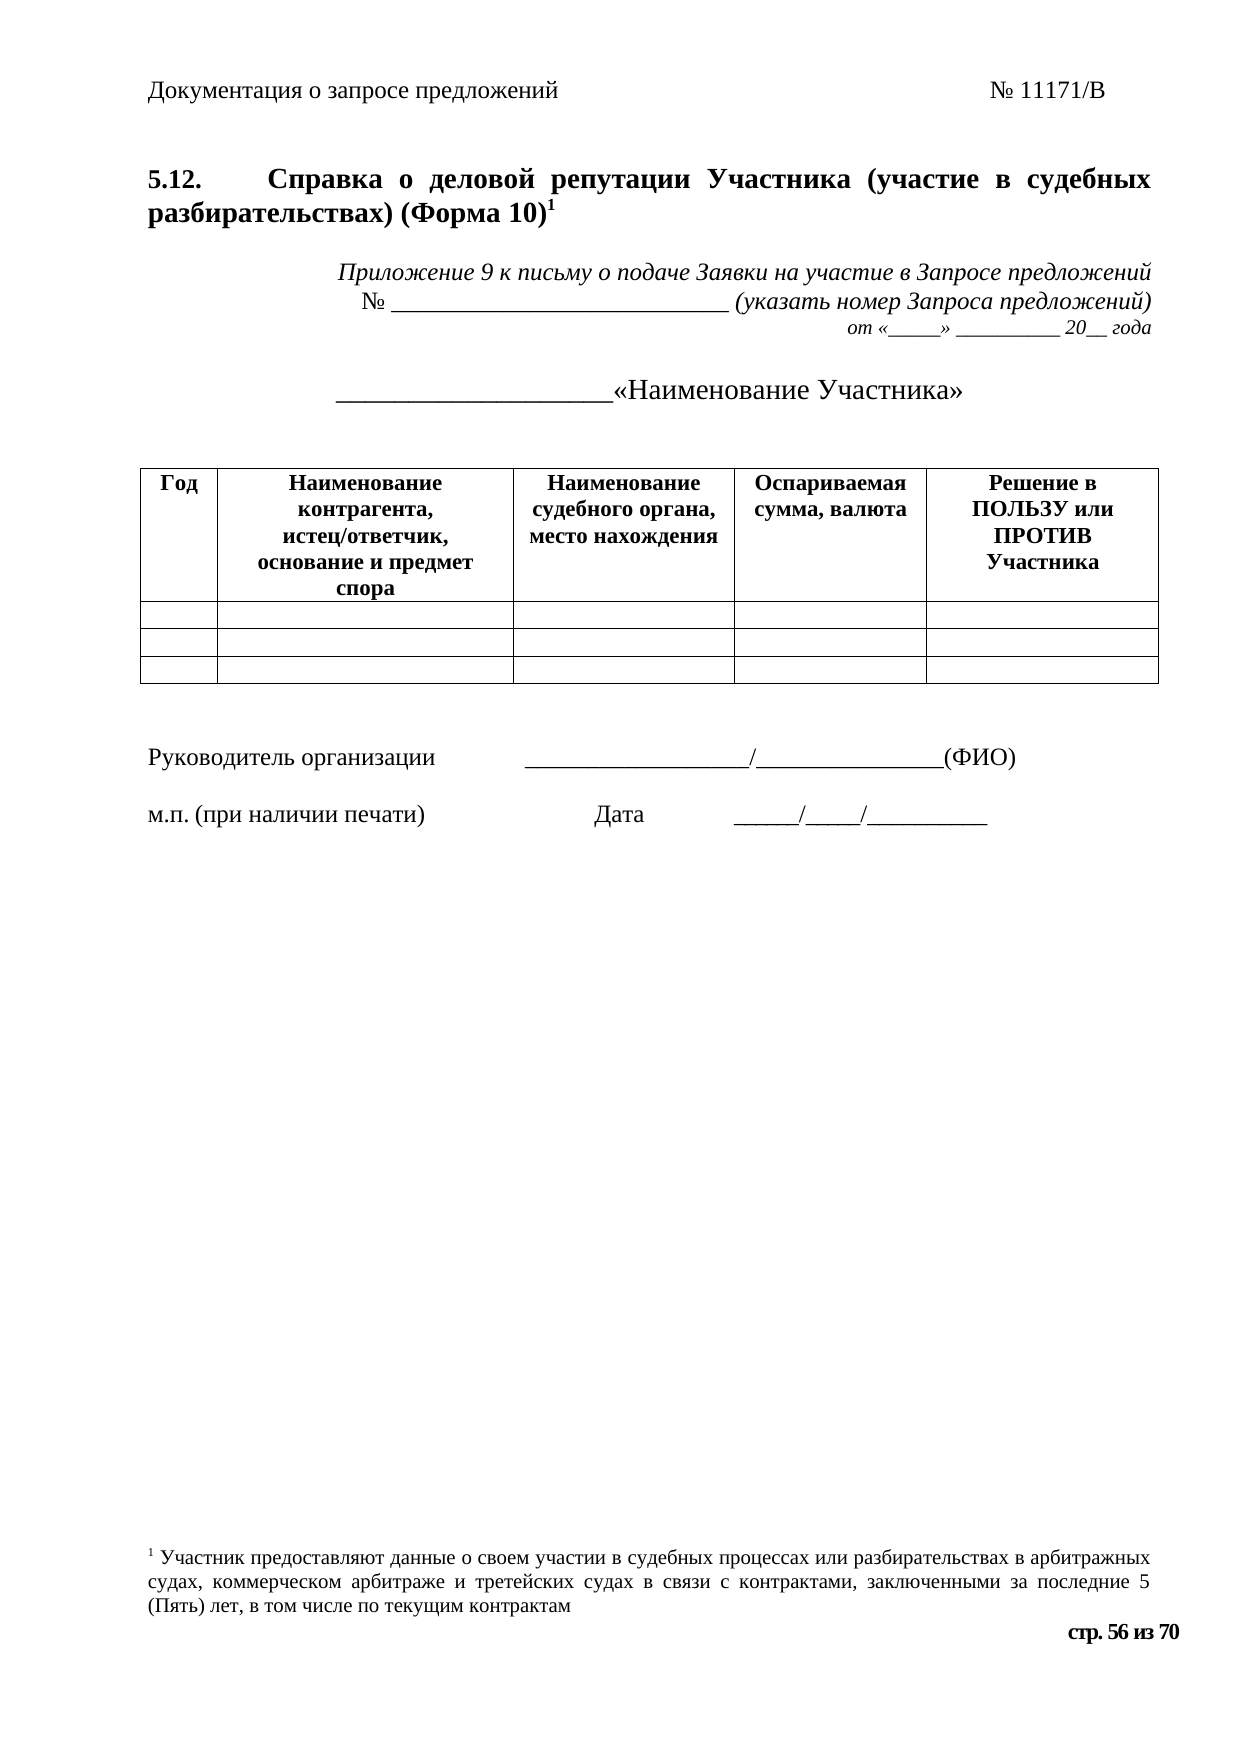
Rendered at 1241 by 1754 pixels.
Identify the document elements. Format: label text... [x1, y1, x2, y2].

table_cell [927, 657, 1158, 683]
text Приложение 9 к письму о подаче Заявки на участие в Запросе предложений [148, 257, 1152, 286]
table_cell [141, 657, 217, 683]
table_header Решение в ПОЛЬЗУ или ПРОТИВ Участника [927, 469, 1158, 601]
table_cell [735, 657, 926, 683]
table_cell [735, 629, 926, 656]
table_cell [514, 657, 734, 683]
table_header Наименование судебного органа, место нахождения [514, 469, 734, 601]
table_cell [141, 629, 217, 656]
table_header Год [141, 469, 217, 601]
text Руководитель организации /_______________(ФИО) [148, 742, 1152, 770]
table_cell [141, 602, 217, 628]
table_cell [218, 629, 513, 656]
table_cell [514, 602, 734, 628]
table_cell [927, 602, 1158, 628]
table_cell [218, 657, 513, 683]
table_header Оспариваемая сумма, валюта [735, 469, 926, 601]
table_header Наименование контрагента, истец/ответчик, основание и предмет спора [218, 469, 513, 601]
table_cell [514, 629, 734, 656]
table_cell [735, 602, 926, 628]
text м.п. (при наличии печати) Дата / / [148, 799, 1152, 828]
table_cell [218, 602, 513, 628]
text № ___________________________ (указать номер Запроса предложений) [148, 286, 1152, 314]
table_cell [927, 629, 1158, 656]
text от «_____» __________ 20__ года [148, 314, 1152, 339]
text Справка о деловой репутации Участника (участие в судебных разбирательствах) (Форма 10) [148, 161, 1152, 228]
text ___________________«Наименование Участника» [148, 372, 1152, 406]
